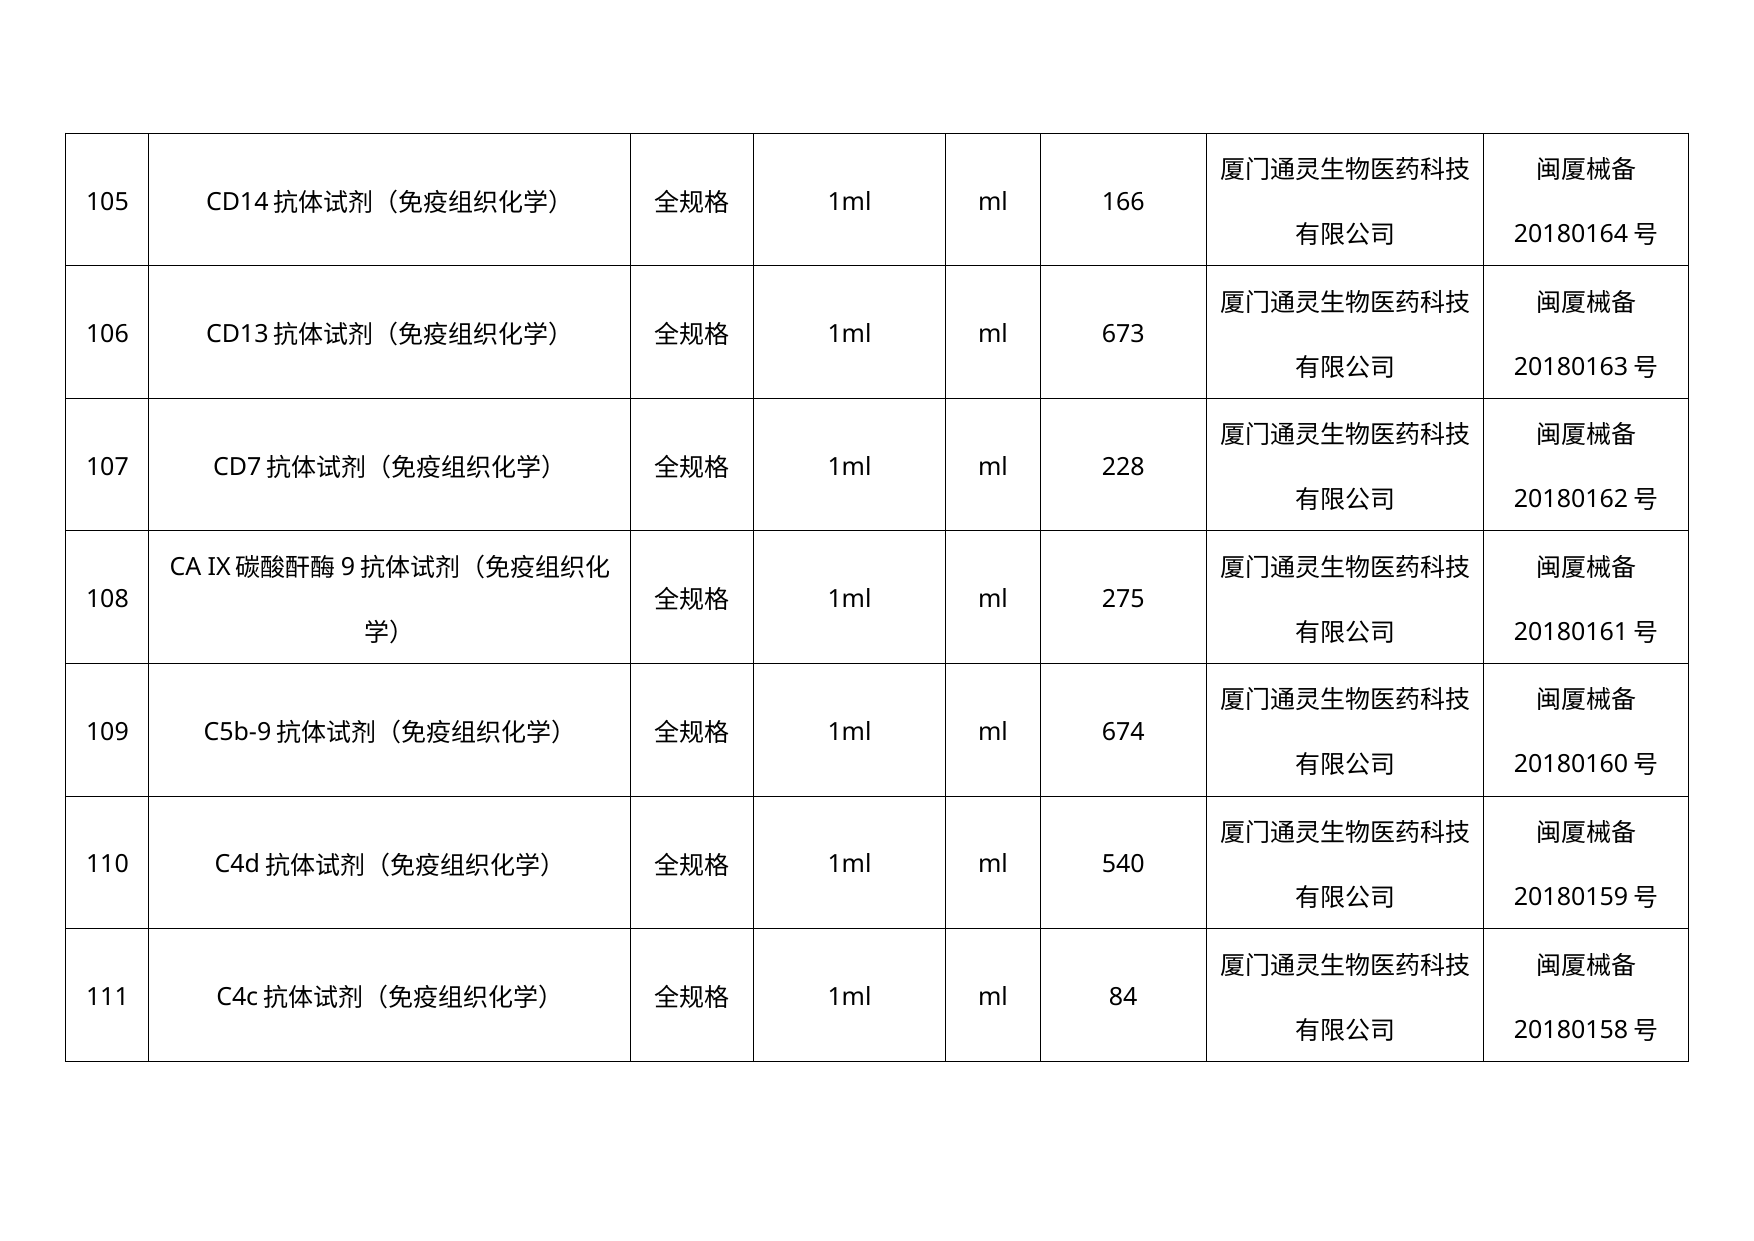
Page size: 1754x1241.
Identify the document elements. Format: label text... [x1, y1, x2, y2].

table_cell ml [946, 399, 1040, 530]
table_cell 闽厦械备20180160号 [1484, 664, 1688, 796]
table_cell 全规格 [631, 664, 753, 796]
table_cell 全规格 [631, 531, 753, 663]
table_cell 1ml [754, 531, 945, 663]
table_cell 674 [1041, 664, 1206, 796]
table_cell 1ml [754, 929, 945, 1061]
table_cell 84 [1041, 929, 1206, 1061]
table_cell 闽厦械备20180164号 [1484, 134, 1688, 265]
table_cell 闽厦械备20180161号 [1484, 531, 1688, 663]
table_cell C4c抗体试剂（免疫组织化学） [149, 929, 630, 1061]
table_cell 106 [66, 266, 148, 398]
table_cell 全规格 [631, 134, 753, 265]
table_cell 111 [66, 929, 148, 1061]
table_cell 110 [66, 797, 148, 928]
table_cell 厦门通灵生物医药科技有限公司 [1207, 797, 1483, 928]
table_cell CD14抗体试剂（免疫组织化学） [149, 134, 630, 265]
table_cell ml [946, 531, 1040, 663]
table_cell CD13抗体试剂（免疫组织化学） [149, 266, 630, 398]
table_cell 闽厦械备20180162号 [1484, 399, 1688, 530]
table_cell 厦门通灵生物医药科技有限公司 [1207, 664, 1483, 796]
table_cell 全规格 [631, 929, 753, 1061]
table_cell ml [946, 266, 1040, 398]
table_cell 全规格 [631, 266, 753, 398]
table_cell 1ml [754, 664, 945, 796]
table_cell 厦门通灵生物医药科技有限公司 [1207, 266, 1483, 398]
table_cell 闽厦械备20180158号 [1484, 929, 1688, 1061]
table_cell C4d抗体试剂（免疫组织化学） [149, 797, 630, 928]
table_cell 275 [1041, 531, 1206, 663]
table_cell 540 [1041, 797, 1206, 928]
table_cell 105 [66, 134, 148, 265]
table_cell 厦门通灵生物医药科技有限公司 [1207, 399, 1483, 530]
table_cell 673 [1041, 266, 1206, 398]
table_cell CA IX碳酸酐酶9抗体试剂（免疫组织化学） [149, 531, 630, 663]
table_cell 厦门通灵生物医药科技有限公司 [1207, 531, 1483, 663]
table_cell 厦门通灵生物医药科技有限公司 [1207, 929, 1483, 1061]
table_cell 闽厦械备20180159号 [1484, 797, 1688, 928]
table_cell ml [946, 797, 1040, 928]
table_cell 1ml [754, 266, 945, 398]
table_cell C5b-9抗体试剂（免疫组织化学） [149, 664, 630, 796]
table_cell 全规格 [631, 797, 753, 928]
table_cell ml [946, 134, 1040, 265]
table_cell 109 [66, 664, 148, 796]
table_cell 闽厦械备20180163号 [1484, 266, 1688, 398]
table_cell 全规格 [631, 399, 753, 530]
table_cell 228 [1041, 399, 1206, 530]
table_cell CD7抗体试剂（免疫组织化学） [149, 399, 630, 530]
table_cell ml [946, 664, 1040, 796]
table_cell 厦门通灵生物医药科技有限公司 [1207, 134, 1483, 265]
table_cell 1ml [754, 399, 945, 530]
table_cell 166 [1041, 134, 1206, 265]
table_cell ml [946, 929, 1040, 1061]
table_cell 108 [66, 531, 148, 663]
table_cell 1ml [754, 134, 945, 265]
table_cell 107 [66, 399, 148, 530]
table_cell 1ml [754, 797, 945, 928]
